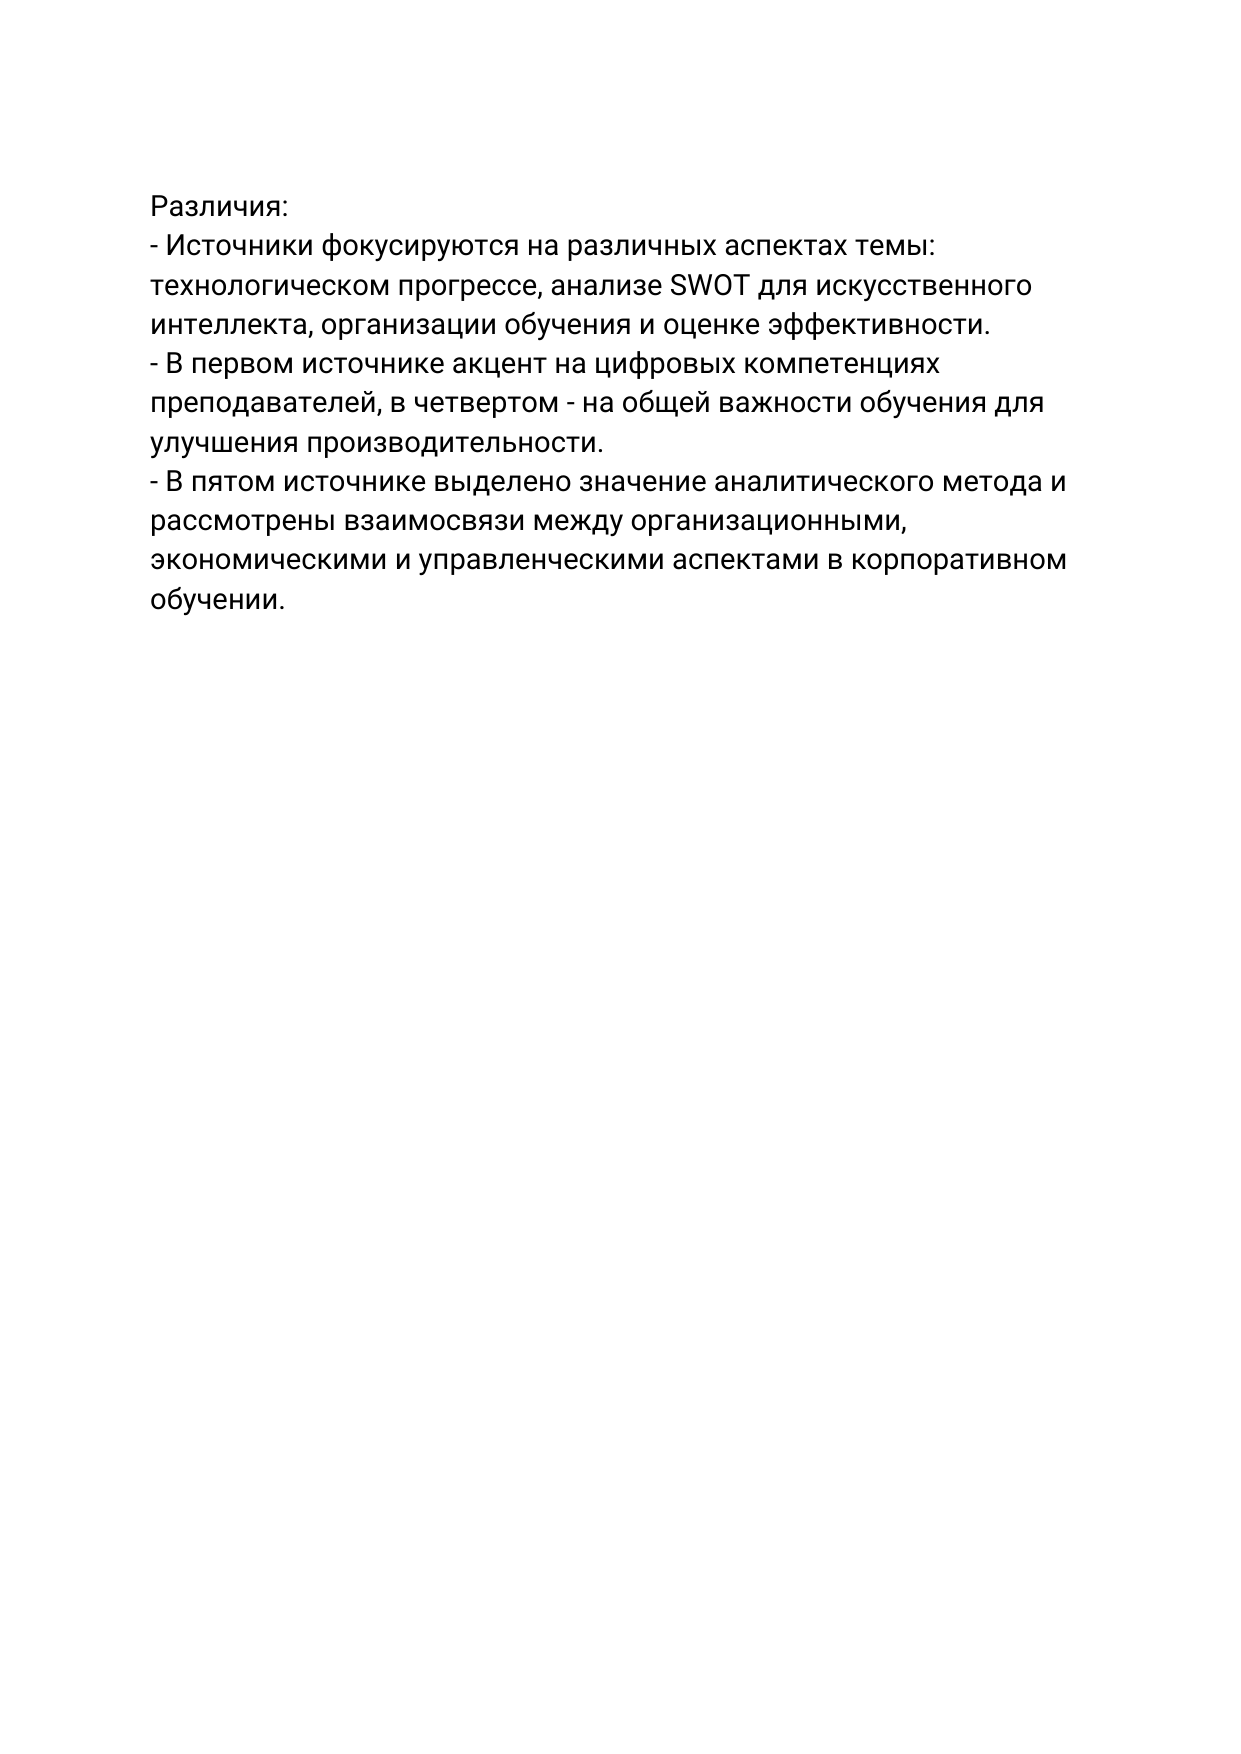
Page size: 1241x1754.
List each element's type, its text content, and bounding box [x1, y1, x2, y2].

text - В пятом источнике выделено значение аналитического метода и рассмотрены взаимосвязи между организационными, экономическими и управленческими аспектами в корпоративном обучении. [150, 464, 1090, 616]
text - Источники фокусируются на различных аспектах темы: технологическом прогрессе, анализе SWOT для искусственного интеллекта, организации обучения и оценке эффективности. [150, 228, 1090, 341]
text Различия: [150, 189, 1090, 223]
text - В первом источнике акцент на цифровых компетенциях преподавателей, в четвертом - на общей важности обучения для улучшения производительности. [150, 346, 1090, 459]
